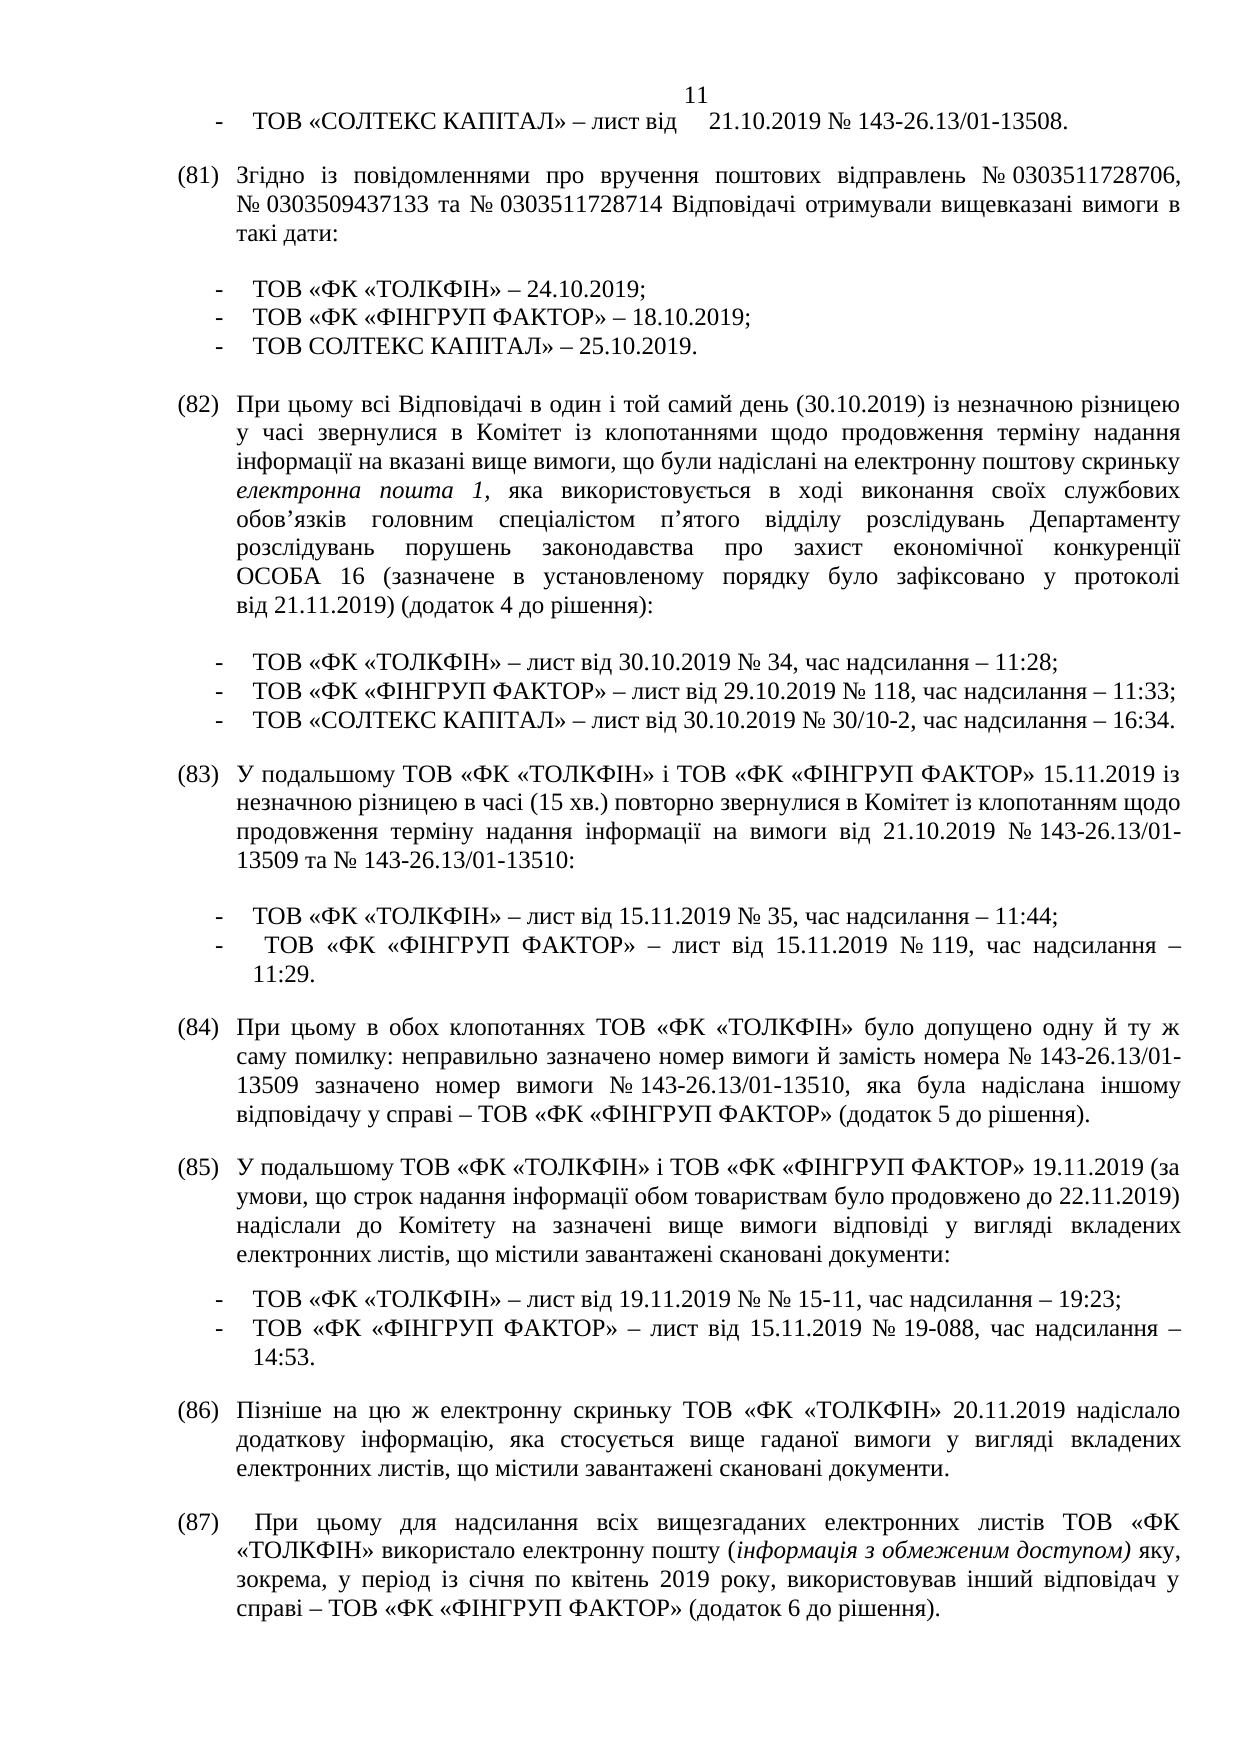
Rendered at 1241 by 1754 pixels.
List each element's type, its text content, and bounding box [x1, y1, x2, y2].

list ТОВ «ФК «ФІНГРУП ФАКТОР» – лист від 29.10.2019 № 118, час надсилання – 11:33; [215, 676, 1181, 705]
list ТОВ «ФК «ТОЛКФІН» – 24.10.2019; [215, 274, 1181, 302]
list ТОВ «ФК «ТОЛКФІН» – лист від 30.10.2019 № 34, час надсилання – 11:28; [215, 647, 1181, 676]
list Пізніше на цю ж електронну скриньку ТОВ «ФК «ТОЛКФІН» 20.11.2019 надіслало додаткову інформацію, яка стосується вище гаданої вимоги у вигляді вкладених електронних листів, що містили завантажені скановані документи. [177, 1395, 1181, 1482]
list ТОВ «ФК «ФІНГРУП ФАКТОР» – лист від 15.11.2019 № 19-088, час надсилання – 14:53. [215, 1313, 1181, 1370]
list У подальшому ТОВ «ФК «ТОЛКФІН» і ТОВ «ФК «ФІНГРУП ФАКТОР» 19.11.2019 (за умови, що строк надання інформації обом товариствам було продовжено до 22.11.2019) надіслали до Комітету на зазначені вище вимоги відповіді у вигляді вкладених електронних листів, що містили завантажені скановані документи: [177, 1152, 1181, 1267]
list ТОВ «ФК «ФІНГРУП ФАКТОР» – 18.10.2019; [215, 302, 1181, 331]
list У подальшому ТОВ «ФК «ТОЛКФІН» і ТОВ «ФК «ФІНГРУП ФАКТОР» 15.11.2019 із незначною різницею в часі (15 хв.) повторно звернулися в Комітет із клопотанням щодо продовження терміну надання інформації на вимоги від 21.10.2019 № 143-26.13/01-13509 та № 143-26.13/01-13510: [177, 759, 1181, 874]
list При цьому всі Відповідачі в один і той самий день (30.10.2019) із незначною різницею у часі звернулися в Комітет із клопотаннями щодо продовження терміну надання інформації на вказані вище вимоги, що були надіслані на електронну поштову скриньку електронна пошта 1, яка використовується в ході виконання своїх службових обов’язків головним спеціалістом п’ятого відділу розслідувань Департаменту розслідувань порушень законодавства про захист економічної конкуренції ОСОБА 16 (зазначене в установленому порядку було зафіксовано у протоколі від 21.11.2019) (додаток 4 до рішення): [177, 389, 1181, 619]
list ТОВ «СОЛТЕКС КАПІТАЛ» – лист від 21.10.2019 № 143-26.13/01-13508. [215, 106, 1181, 135]
list ТОВ «СОЛТЕКС КАПІТАЛ» – лист від 30.10.2019 № 30/10-2, час надсилання – 16:34. [215, 705, 1181, 734]
list Згідно із повідомленнями про вручення поштових відправлень № 0303511728706, № 0303509437133 та № 0303511728714 Відповідачі отримували вищевказані вимоги в такі дати: [177, 160, 1181, 246]
list При цьому для надсилання всіх вищезгаданих електронних листів ТОВ «ФК «ТОЛКФІН» використало електронну пошту (інформація з обмеженим доступом) яку, зокрема, у період із січня по квітень 2019 року, використовував інший відповідач у справі – ТОВ «ФК «ФІНГРУП ФАКТОР» (додаток 6 до рішення). [177, 1507, 1181, 1622]
list ТОВ «ФК «ТОЛКФІН» – лист від 15.11.2019 № 35, час надсилання – 11:44; [215, 901, 1181, 930]
list ТОВ СОЛТЕКС КАПІТАЛ» – 25.10.2019. [215, 331, 1181, 360]
list При цьому в обох клопотаннях ТОВ «ФК «ТОЛКФІН» було допущено одну й ту ж саму помилку: неправильно зазначено номер вимоги й замість номера № 143-26.13/01-13509 зазначено номер вимоги № 143-26.13/01-13510, яка була надіслана іншому відповідачу у справі – ТОВ «ФК «ФІНГРУП ФАКТОР» (додаток 5 до рішення). [177, 1012, 1181, 1127]
list ТОВ «ФК «ТОЛКФІН» – лист від 19.11.2019 № № 15-11, час надсилання – 19:23; [215, 1284, 1181, 1313]
list ТОВ «ФК «ФІНГРУП ФАКТОР» – лист від 15.11.2019 № 119, час надсилання – 11:29. [215, 930, 1181, 987]
